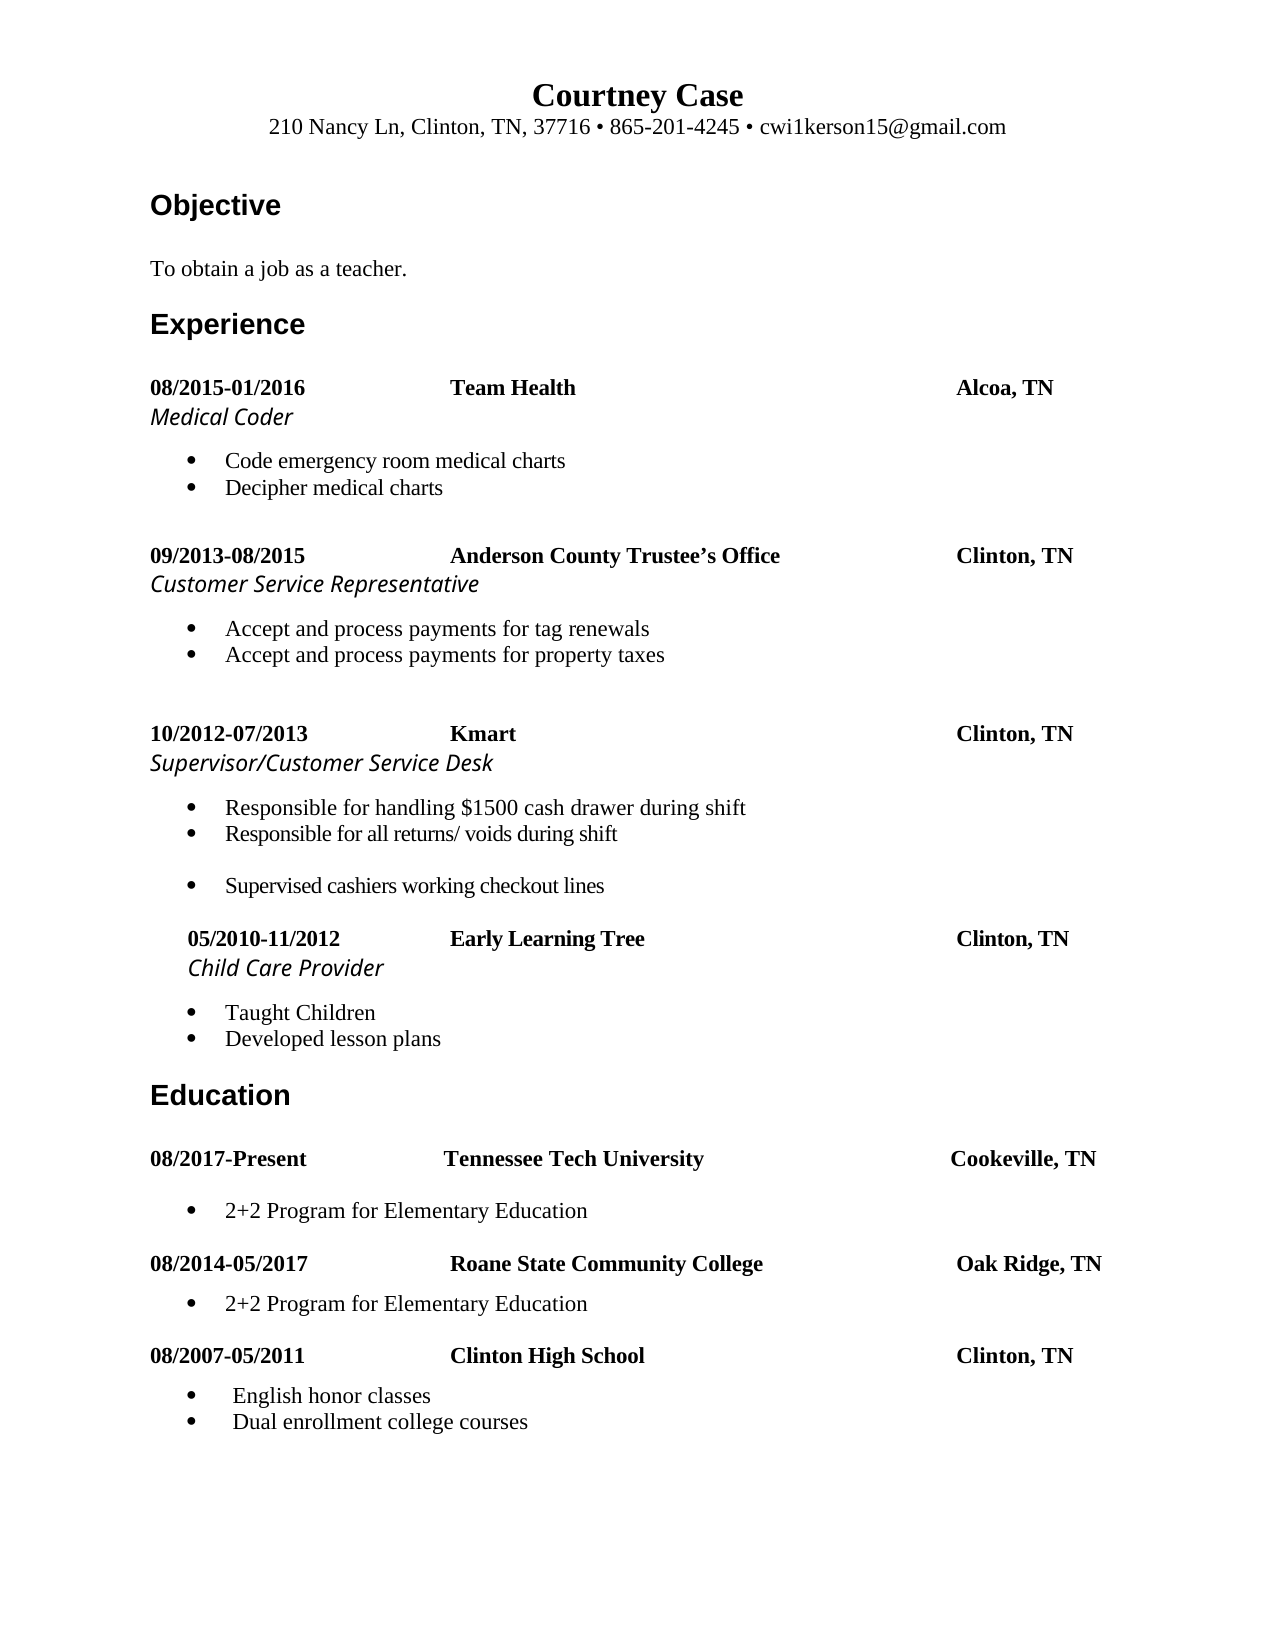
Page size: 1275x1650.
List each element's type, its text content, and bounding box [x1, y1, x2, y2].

text Education [150, 1078, 1125, 1111]
text 08/2007-05/2011 Clinton High School Clinton, TN [150, 1342, 1125, 1369]
list Dual enrollment college courses [187, 1408, 1125, 1434]
list Responsible for handling $1500 cash drawer during shift [187, 793, 1125, 820]
list Developed lesson plans [187, 1025, 1125, 1051]
text 09/2013-08/2015 Anderson County Trustee’s Office Clinton, TN [150, 542, 1125, 568]
text Objective [150, 187, 1125, 221]
text 08/2014-05/2017 Roane State Community College Oak Ridge, TN [150, 1250, 1125, 1276]
list Decipher medical charts [187, 474, 1125, 500]
text Child Care Provider [187, 952, 1020, 983]
list Accept and process payments for property taxes [187, 641, 1125, 668]
list 2+2 Program for Elementary Education [187, 1197, 1125, 1224]
text 05/2010-11/2012 Early Learning Tree Clinton, TN [187, 925, 1275, 952]
text Supervisor/Customer Service Desk [150, 747, 1125, 778]
text To obtain a job as a teacher. [150, 254, 1125, 281]
list Accept and process payments for tag renewals [187, 615, 1125, 641]
text Customer Service Representative [150, 568, 1125, 599]
list Supervised cashiers working checkout lines [187, 873, 1125, 899]
text 08/2015-01/2016 Team Health Alcoa, TN [150, 374, 1125, 401]
text 08/2017-Present Tennessee Tech University Cookeville, TN [150, 1145, 1125, 1171]
text Experience [150, 307, 1125, 341]
list Code emergency room medical charts [187, 448, 1125, 474]
list Responsible for all returns/ voids during shift [187, 820, 1125, 846]
text Medical Coder [150, 401, 1125, 432]
text 10/2012-07/2013 Kmart Clinton, TN [150, 720, 1125, 747]
list Taught Children [187, 998, 1125, 1025]
list 2+2 Program for Elementary Education [187, 1289, 1125, 1316]
list English honor classes [187, 1382, 1125, 1408]
